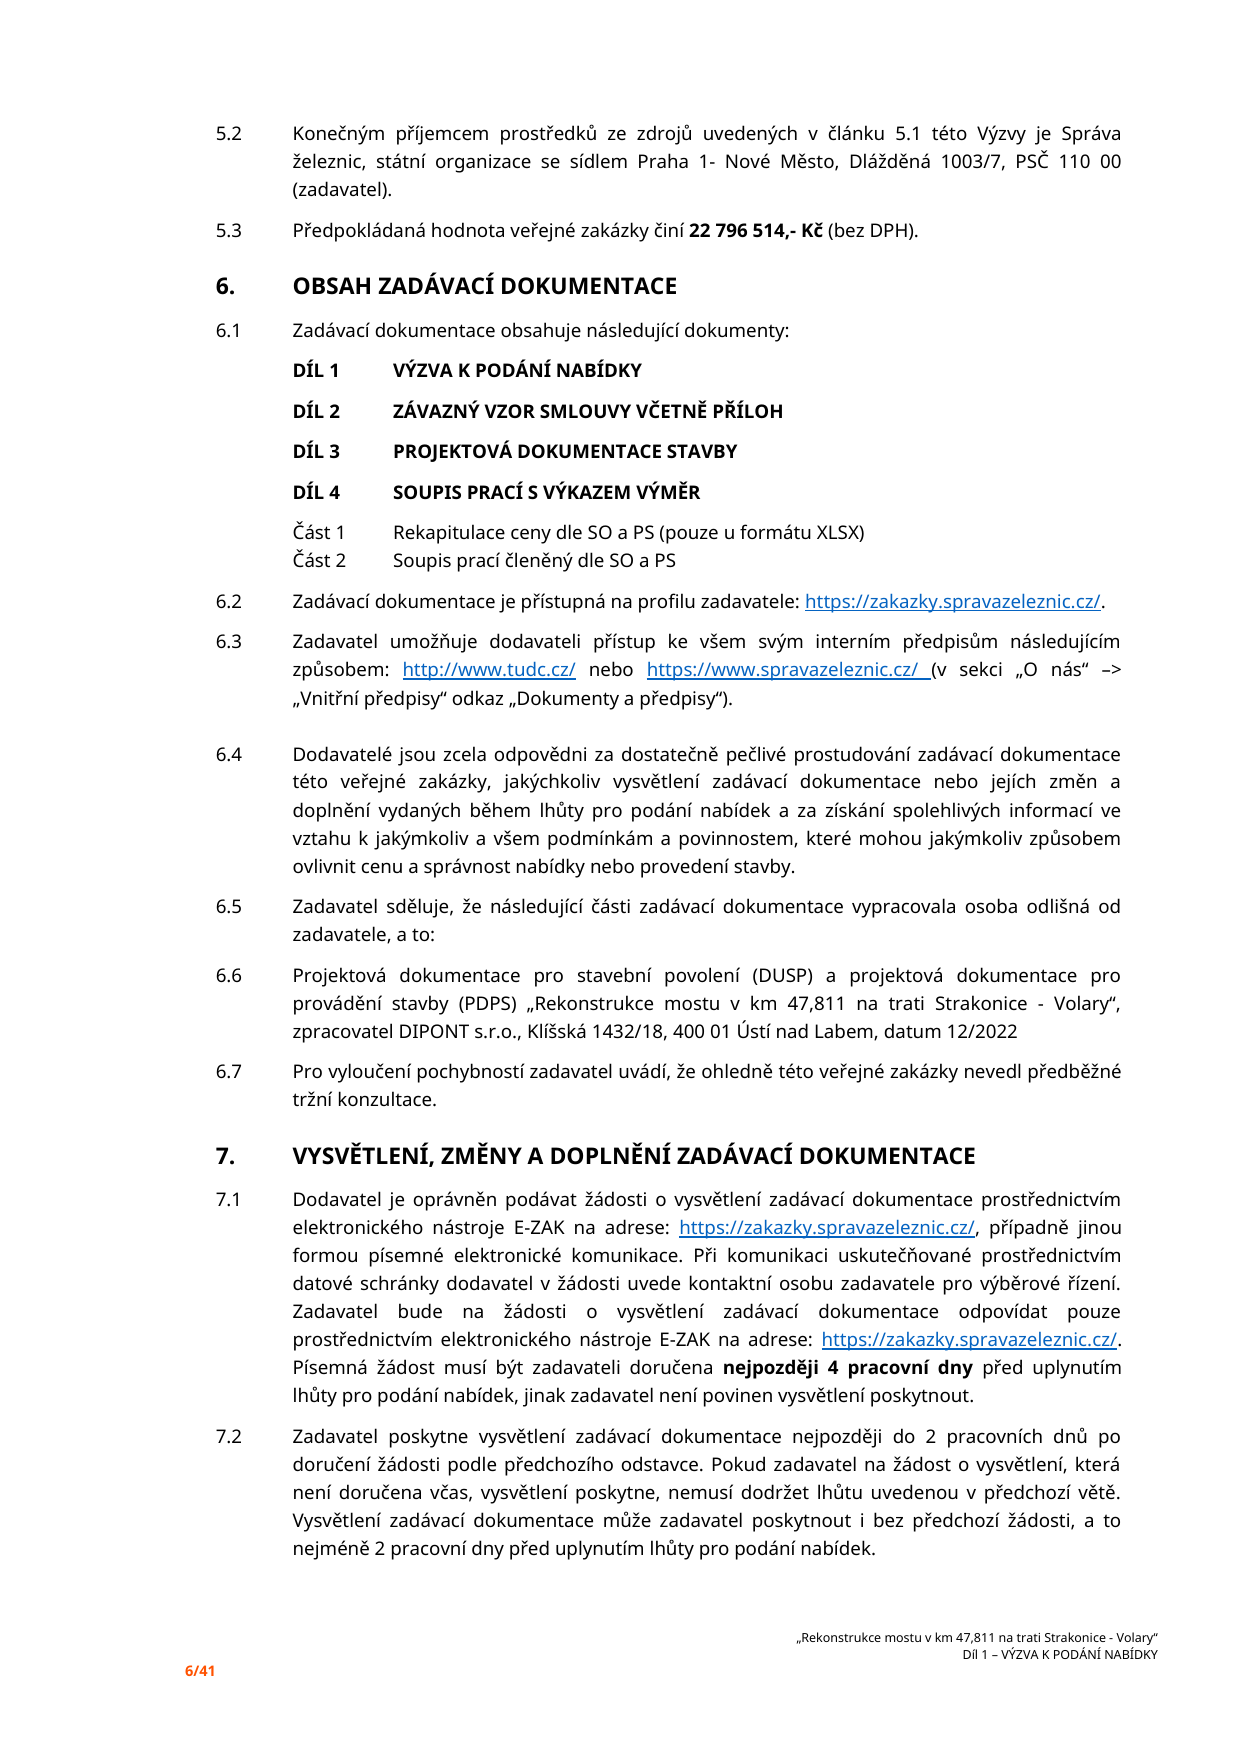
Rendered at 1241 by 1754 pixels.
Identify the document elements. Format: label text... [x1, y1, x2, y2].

text Část 2 Soupis prací členěný dle SO a PS [292, 548, 1122, 573]
text Zadavatel umožňuje dodavateli přístup ke všem svým interním předpisům následujícím způsobem: http://www.tudc.cz/ nebo https://www.spravazeleznic.cz/ (v sekci „O nás“ –> „Vnitřní předpisy“ odkaz „Dokumenty a předpisy“). [216, 629, 1122, 710]
text Zadávací dokumentace je přístupná na profilu zadavatele: https://zakazky.spravazeleznic.cz/. [216, 588, 1122, 614]
text Zadávací dokumentace obsahuje následující dokumenty: [216, 317, 1122, 343]
text Projektová dokumentace pro stavební povolení (DUSP) a projektová dokumentace pro provádění stavby (PDPS) „Rekonstrukce mostu v km 47,811 na trati Strakonice - Volary“, zpracovatel DIPONT s.r.o., Klíšská 1432/18, 400 01 Ústí nad Labem, datum 12/2022 [216, 962, 1122, 1043]
text Zadavatel sděluje, že následující části zadávací dokumentace vypracovala osoba odlišná od zadavatele, a to: [216, 893, 1122, 947]
text OBSAH ZADÁVACÍ DOKUMENTACE [216, 270, 1122, 301]
text DÍL 4 SOUPIS PRACÍ S VÝKAZEM VÝMĚR [292, 479, 1122, 505]
text VYSVĚTLENÍ, ZMĚNY A DOPLNĚNÍ ZADÁVACÍ DOKUMENTACE [216, 1139, 1122, 1171]
text DÍL 2 ZÁVAZNÝ VZOR SMLOUVY VČETNĚ PŘÍLOH [292, 398, 1122, 424]
text Pro vyloučení pochybností zadavatel uvádí, že ohledně této veřejné zakázky nevedl předběžné tržní konzultace. [216, 1058, 1122, 1112]
text Předpokládaná hodnota veřejné zakázky činí 22 796 514,- Kč (bez DPH). [216, 217, 1122, 243]
text DÍL 1 VÝZVA K PODÁNÍ NABÍDKY [292, 358, 1122, 383]
text Konečným příjemcem prostředků ze zdrojů uvedených v článku 5.1 této Výzvy je Správa železnic, státní organizace se sídlem Praha 1- Nové Město, Dlážděná 1003/7, PSČ 110 00 (zadavatel). [216, 121, 1122, 202]
text DÍL 3 PROJEKTOVÁ DOKUMENTACE STAVBY [292, 439, 1122, 464]
text Část 1 Rekapitulace ceny dle SO a PS (pouze u formátu XLSX) [292, 520, 1122, 545]
text Dodavatel je oprávněn podávat žádosti o vysvětlení zadávací dokumentace prostřednictvím elektronického nástroje E-ZAK na adrese: https://zakazky.spravazeleznic.cz/, případně jinou formou písemné elektronické komunikace. Při komunikaci uskutečňované prostřednictvím datové schránky dodavatel v žádosti uvede kontaktní osobu zadavatele pro výběrové řízení. Zadavatel bude na žádosti o vysvětlení zadávací dokumentace odpovídat pouze prostřednictvím elektronického nástroje E-ZAK na adrese: https://zakazky.spravazeleznic.cz/. Písemná žádost musí být zadavateli doručena nejpozději 4 pracovní dny před uplynutím lhůty pro podání nabídek, jinak zadavatel není povinen vysvětlení poskytnout. [216, 1186, 1122, 1408]
text Zadavatel poskytne vysvětlení zadávací dokumentace nejpozději do 2 pracovních dnů po doručení žádosti podle předchozího odstavce. Pokud zadavatel na žádost o vysvětlení, která není doručena včas, vysvětlení poskytne, nemusí dodržet lhůtu uvedenou v předchozí větě. Vysvětlení zadávací dokumentace může zadavatel poskytnout i bez předchozí žádosti, a to nejméně 2 pracovní dny před uplynutím lhůty pro podání nabídek. [216, 1423, 1122, 1561]
text Dodavatelé jsou zcela odpovědni za dostatečně pečlivé prostudování zadávací dokumentace této veřejné zakázky, jakýchkoliv vysvětlení zadávací dokumentace nebo jejích změn a doplnění vydaných během lhůty pro podání nabídek a za získání spolehlivých informací ve vztahu k jakýmkoliv a všem podmínkám a povinnostem, které mohou jakýmkoliv způsobem ovlivnit cenu a správnost nabídky nebo provedení stavby. [216, 741, 1122, 878]
